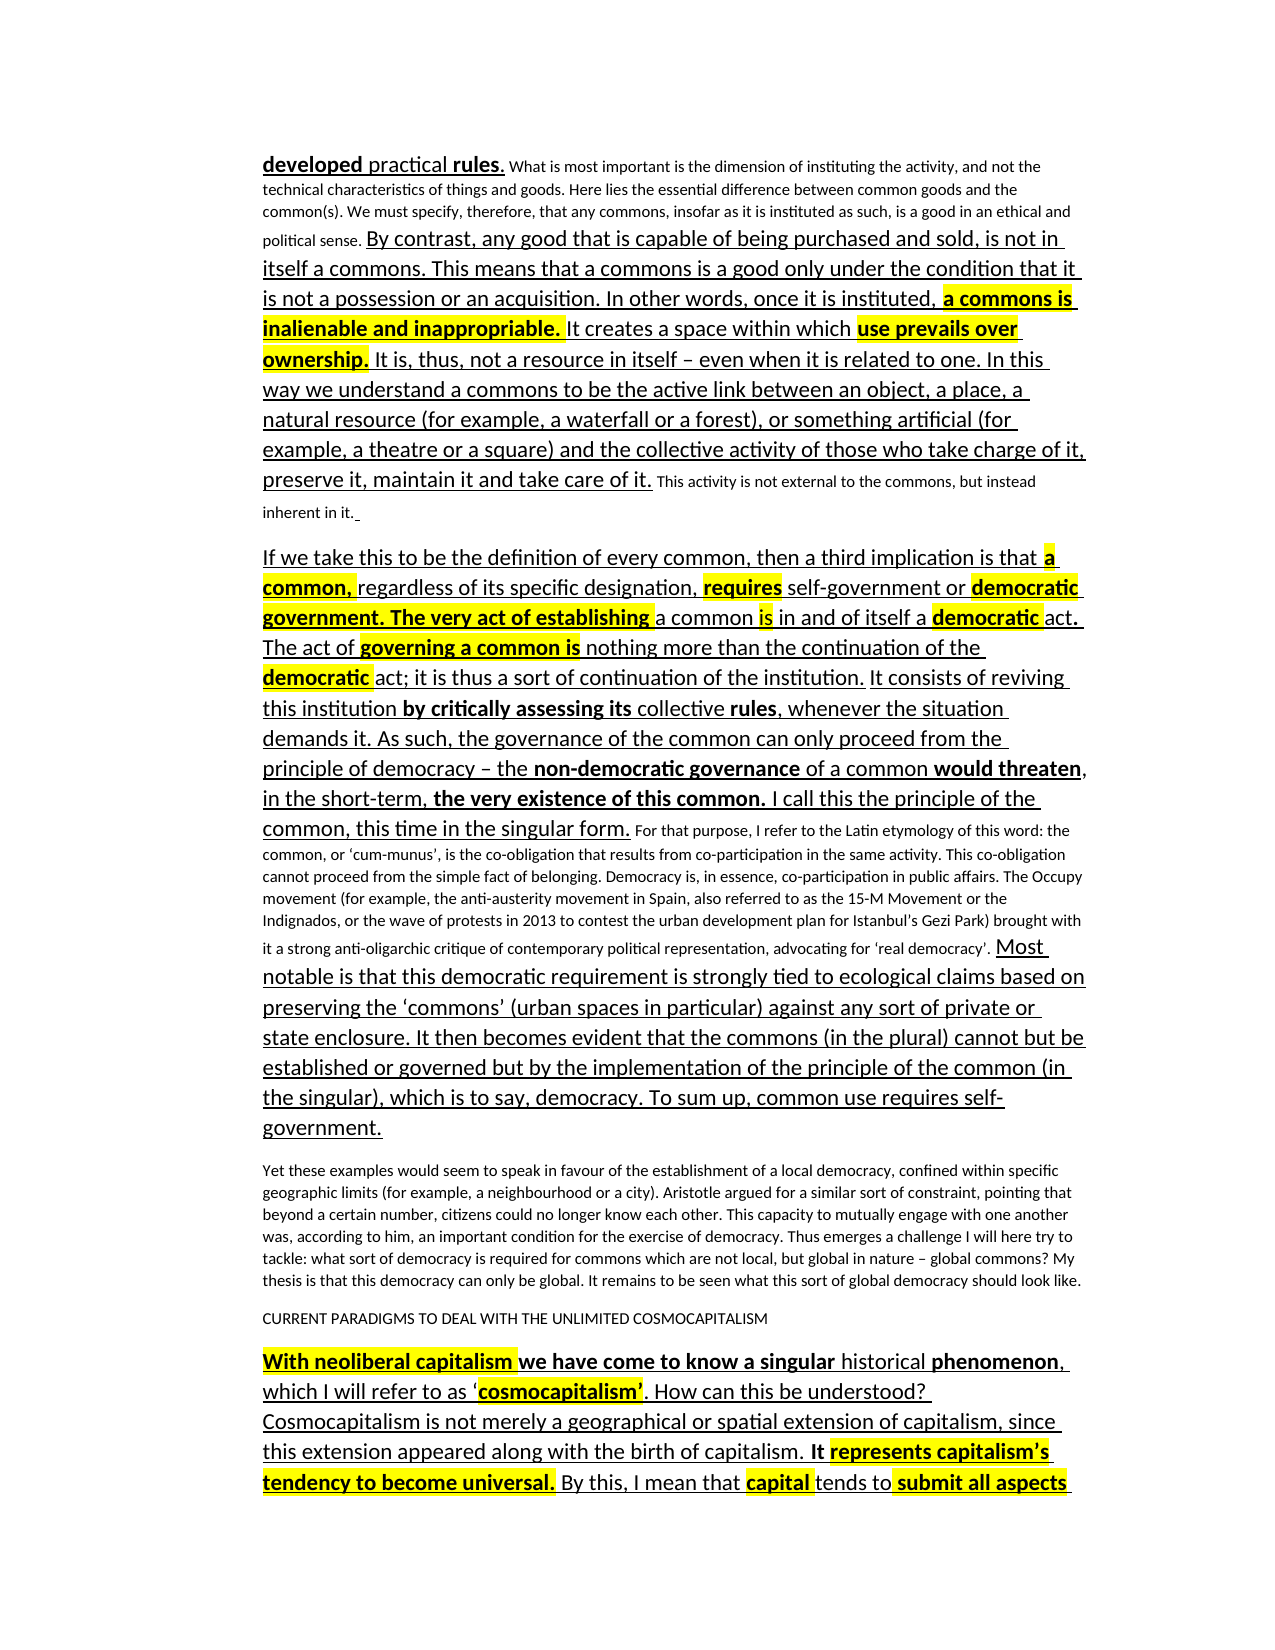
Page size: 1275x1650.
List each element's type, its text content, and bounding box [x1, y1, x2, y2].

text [262, 1347, 1087, 1496]
text CURRENT PARADIGMS TO DEAL WITH THE UNLIMITED COSMOCAPITALISM [262, 1308, 1087, 1329]
text Yet these examples would seem to speak in favour of the establishment of a local democracy, confined within specific geographic limits (for example, a neighbourhood or a city). Aristotle argued for a similar sort of constraint, pointing that beyond a certain number, citizens could no longer know each other. This capacity to mutually engage with one another was, according to him, an important condition for the exercise of democracy. Thus emerges a challenge I will here try to tackle: what sort of democracy is required for commons which are not local, but global in nature – global commons? My thesis is that this democracy can only be global. It remains to be seen what this sort of global democracy should look like. [262, 1160, 1087, 1290]
text If we take this to be the definition of every common, then a third implication is that a common, regardless of its specific designation, requires self-government or democratic government. The very act of establishing a common is in and of itself a democratic act. The act of governing a common is nothing more than the continuation of the democratic act; it is thus a sort of continuation of the institution. It consists of reviving this institution by critically assessing its collective rules, whenever the situation demands it. As such, the governance of the common can only proceed from the principle of democracy – the non-democratic governance of a common would threaten, in the short-term, the very existence of this common. I call this the principle of the common, this time in the singular form. For that purpose, I refer to the Latin etymology of this word: the common, or ‘cum-munus’, is the co-obligation that results from co-participation in the same activity. This co-obligation cannot proceed from the simple fact of belonging. Democracy is, in essence, co-participation in public affairs. The Occupy movement (for example, the anti-austerity movement in Spain, also referred to as the 15-M Movement or the Indignados, or the wave of protests in 2013 to contest the urban development plan for Istanbul’s Gezi Park) brought with it a strong anti-oligarchic critique of contemporary political representation, advocating for ‘real democracy’. Most notable is that this democratic requirement is strongly tied to ecological claims based on preserving the ‘commons’ (urban spaces in particular) against any sort of private or state enclosure. It then becomes evident that the commons (in the plural) cannot but be established or governed but by the implementation of the principle of the common (in the singular), which is to say, democracy. To sum up, common use requires self-government. [262, 543, 1087, 1142]
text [262, 150, 1087, 524]
